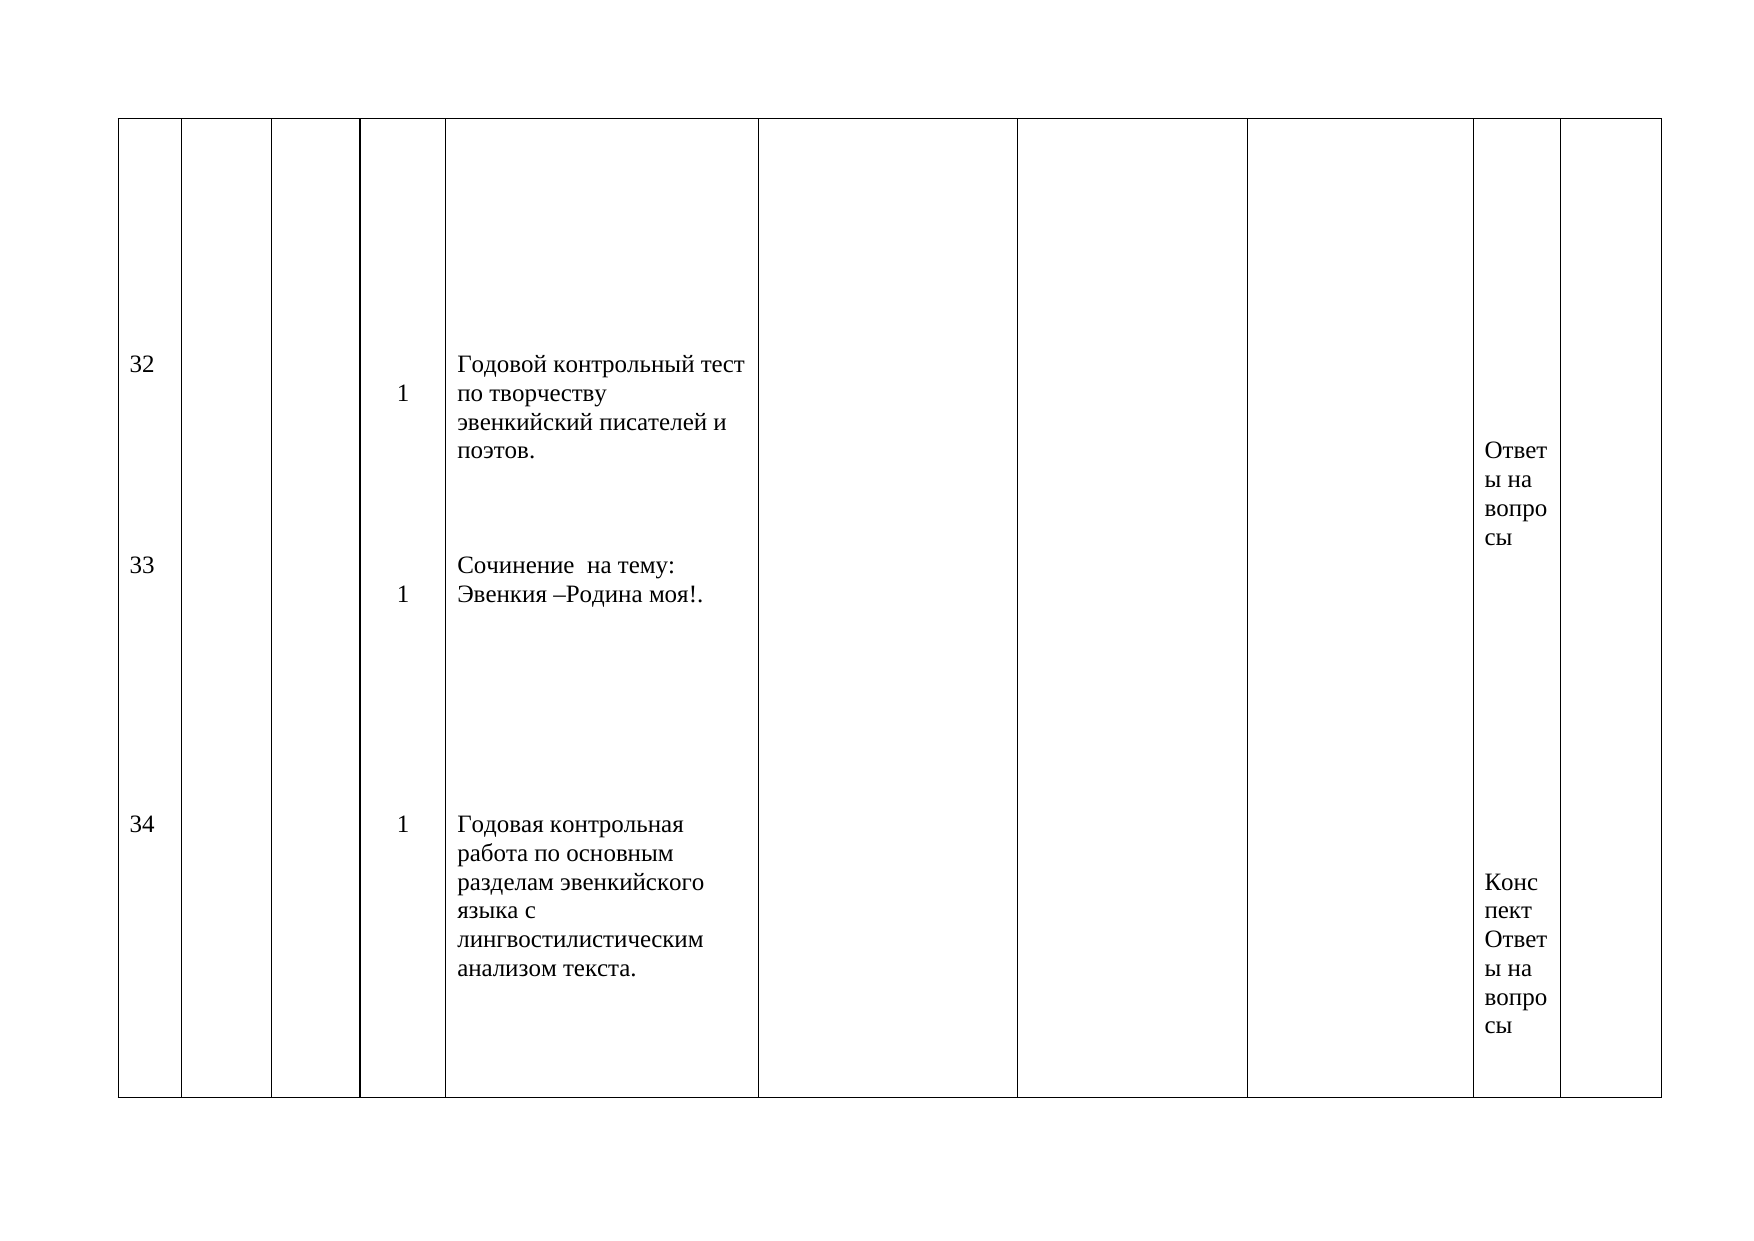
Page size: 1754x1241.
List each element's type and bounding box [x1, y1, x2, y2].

table_cell [1474, 119, 1560, 1097]
table_cell [1018, 119, 1247, 1097]
table_cell [446, 119, 758, 1097]
table_cell [182, 119, 271, 1097]
table_cell [1561, 119, 1661, 1097]
table_cell [1248, 119, 1473, 1097]
table_cell [759, 119, 1017, 1097]
table_cell [272, 119, 359, 1097]
table_cell [361, 119, 445, 1097]
table_cell [119, 119, 181, 1097]
